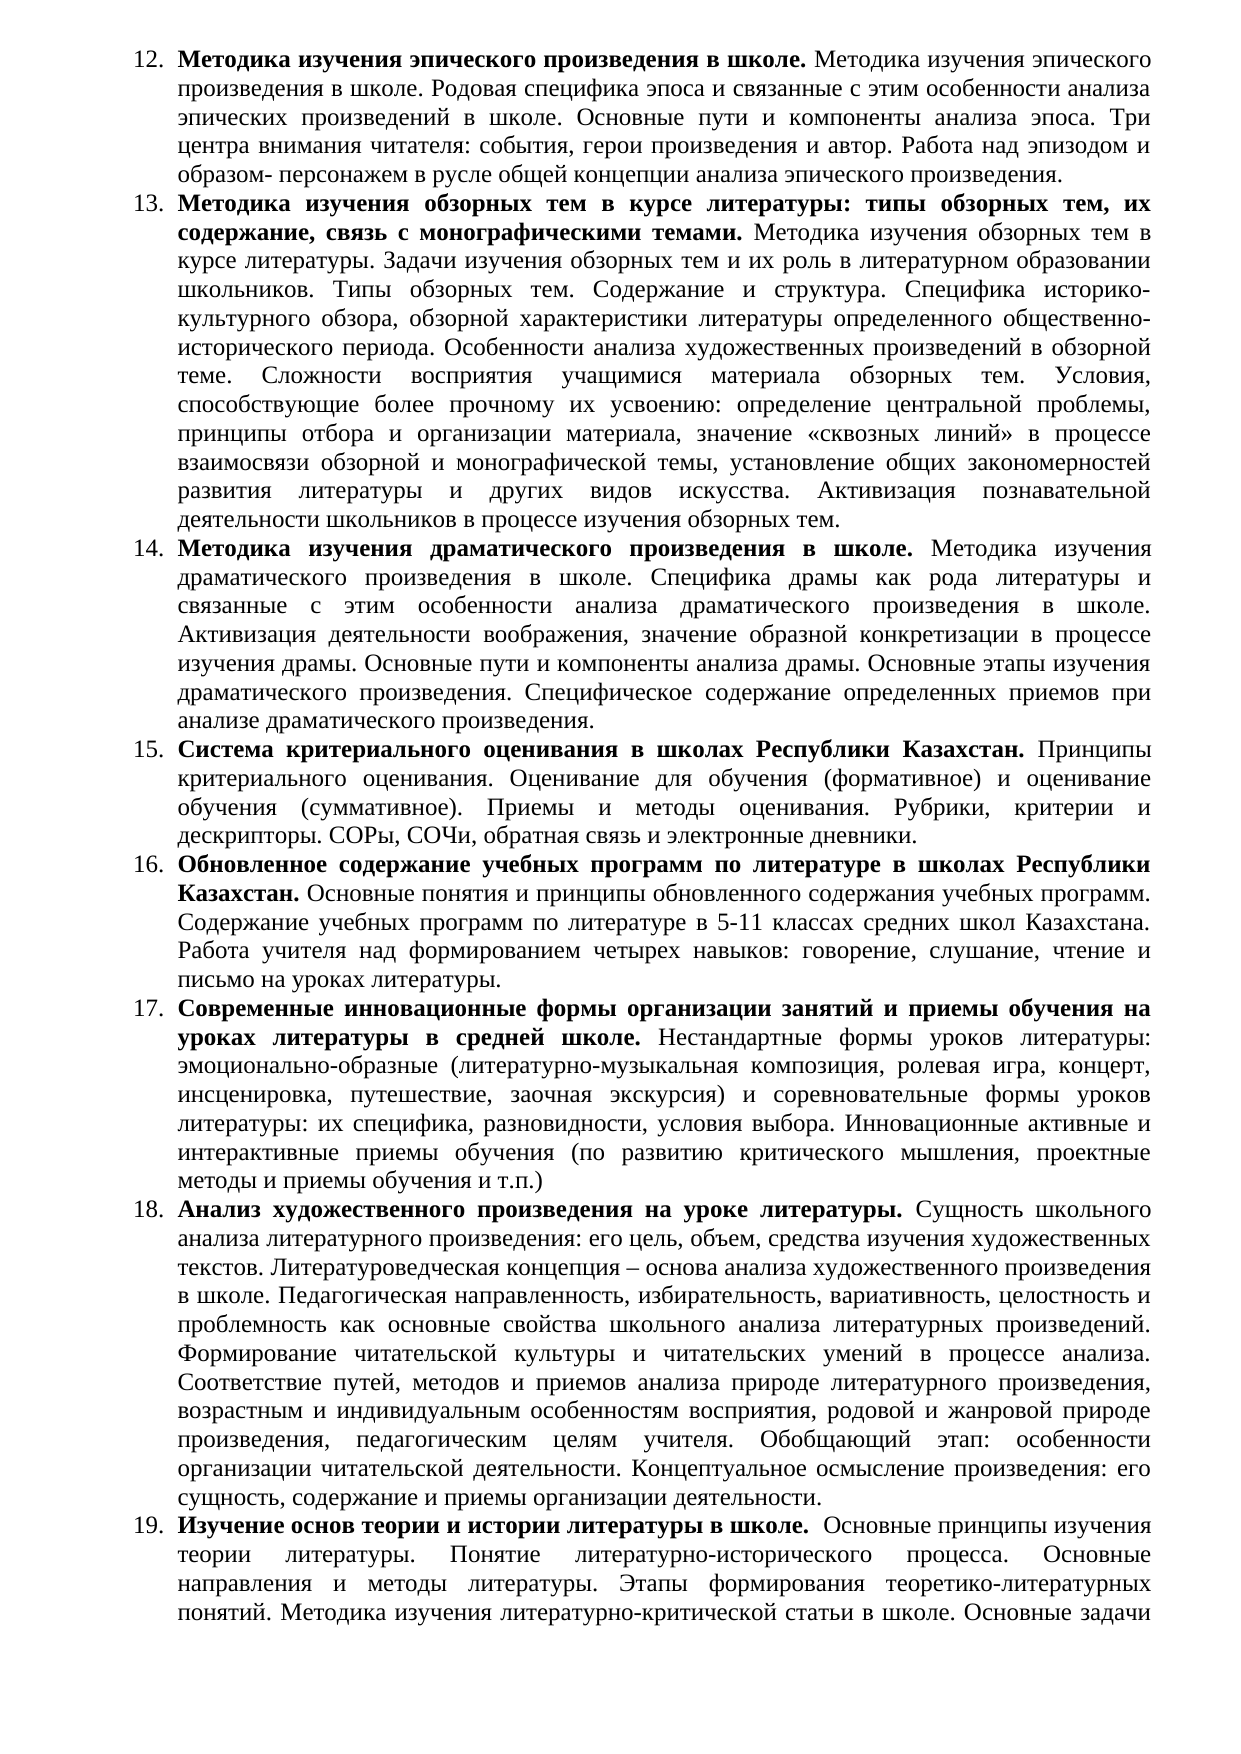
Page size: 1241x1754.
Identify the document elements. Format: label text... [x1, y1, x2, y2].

list Современные инновационные формы организации занятий и приемы обучения на уроках литературы в средней школе. Нестандартные формы уроков литературы: эмоционально-образные (литературно-музыкальная композиция, ролевая игра, концерт, инсценировка, путешествие, заочная экскурсия) и соревновательные формы уроков литературы: их специфика, разновидности, условия выбора. Инновационные активные и интерактивные приемы обучения (по развитию критического мышления, проектные методы и приемы обучения и т.п.) [133, 993, 1152, 1194]
list Методика изучения эпического произведения в школе. Методика изучения эпического произведения в школе. Родовая специфика эпоса и связанные с этим особенности анализа эпических произведений в школе. Основные пути и компоненты анализа эпоса. Три центра внимания читателя: события, герои произведения и автор. Работа над эпизодом и образом- персонажем в русле общей концепции анализа эпического произведения. [133, 44, 1152, 188]
list Анализ художественного произведения на уроке литературы. Сущность школьного анализа литературного произведения: его цель, объем, средства изучения художественных текстов. Литературоведческая концепция – основа анализа художественного произведения в школе. Педагогическая направленность, избирательность, вариативность, целостность и проблемность как основные свойства школьного анализа литературных произведений. Формирование читательской культуры и читательских умений в процессе анализа. Соответствие путей, методов и приемов анализа природе литературного произведения, возрастным и индивидуальным особенностям восприятия, родовой и жанровой природе произведения, педагогическим целям учителя. Обобщающий этап: особенности организации читательской деятельности. Концептуальное осмысление произведения: его сущность, содержание и приемы организации деятельности. [133, 1194, 1152, 1511]
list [133, 1511, 1152, 1626]
list Методика изучения драматического произведения в школе. Методика изучения драматического произведения в школе. Специфика драмы как рода литературы и связанные с этим особенности анализа драматического произведения в школе. Активизация деятельности воображения, значение образной конкретизации в процессе изучения драмы. Основные пути и компоненты анализа драмы. Основные этапы изучения драматического произведения. Специфическое содержание определенных приемов при анализе драматического произведения. [133, 533, 1152, 734]
list Обновленное содержание учебных программ по литературе в школах Республики Казахстан. Основные понятия и принципы обновленного содержания учебных программ. Содержание учебных программ по литературе в 5-11 классах средних школ Казахстана. Работа учителя над формированием четырех навыков: говорение, слушание, чтение и письмо на уроках литературы. [133, 849, 1152, 993]
list Система критериального оценивания в школах Республики Казахстан. Принципы критериального оценивания. Оценивание для обучения (формативное) и оценивание обучения (суммативное). Приемы и методы оценивания. Рубрики, критерии и дескрипторы. СОРы, СОЧи, обратная связь и электронные дневники. [133, 734, 1152, 849]
list Методика изучения обзорных тем в курсе литературы: типы обзорных тем, их содержание, связь с монографическими темами. Методика изучения обзорных тем в курсе литературы. Задачи изучения обзорных тем и их роль в литературном образовании школьников. Типы обзорных тем. Содержание и структура. Специфика историко-культурного обзора, обзорной характеристики литературы определенного общественно-исторического периода. Особенности анализа художественных произведений в обзорной теме. Сложности восприятия учащимися материала обзорных тем. Условия, способствующие более прочному их усвоению: определение центральной проблемы, принципы отбора и организации материала, значение «сквозных линий» в процессе взаимосвязи обзорной и монографической темы, установление общих закономерностей развития литературы и других видов искусства. Активизация познавательной деятельности школьников в процессе изучения обзорных тем. [133, 188, 1152, 533]
